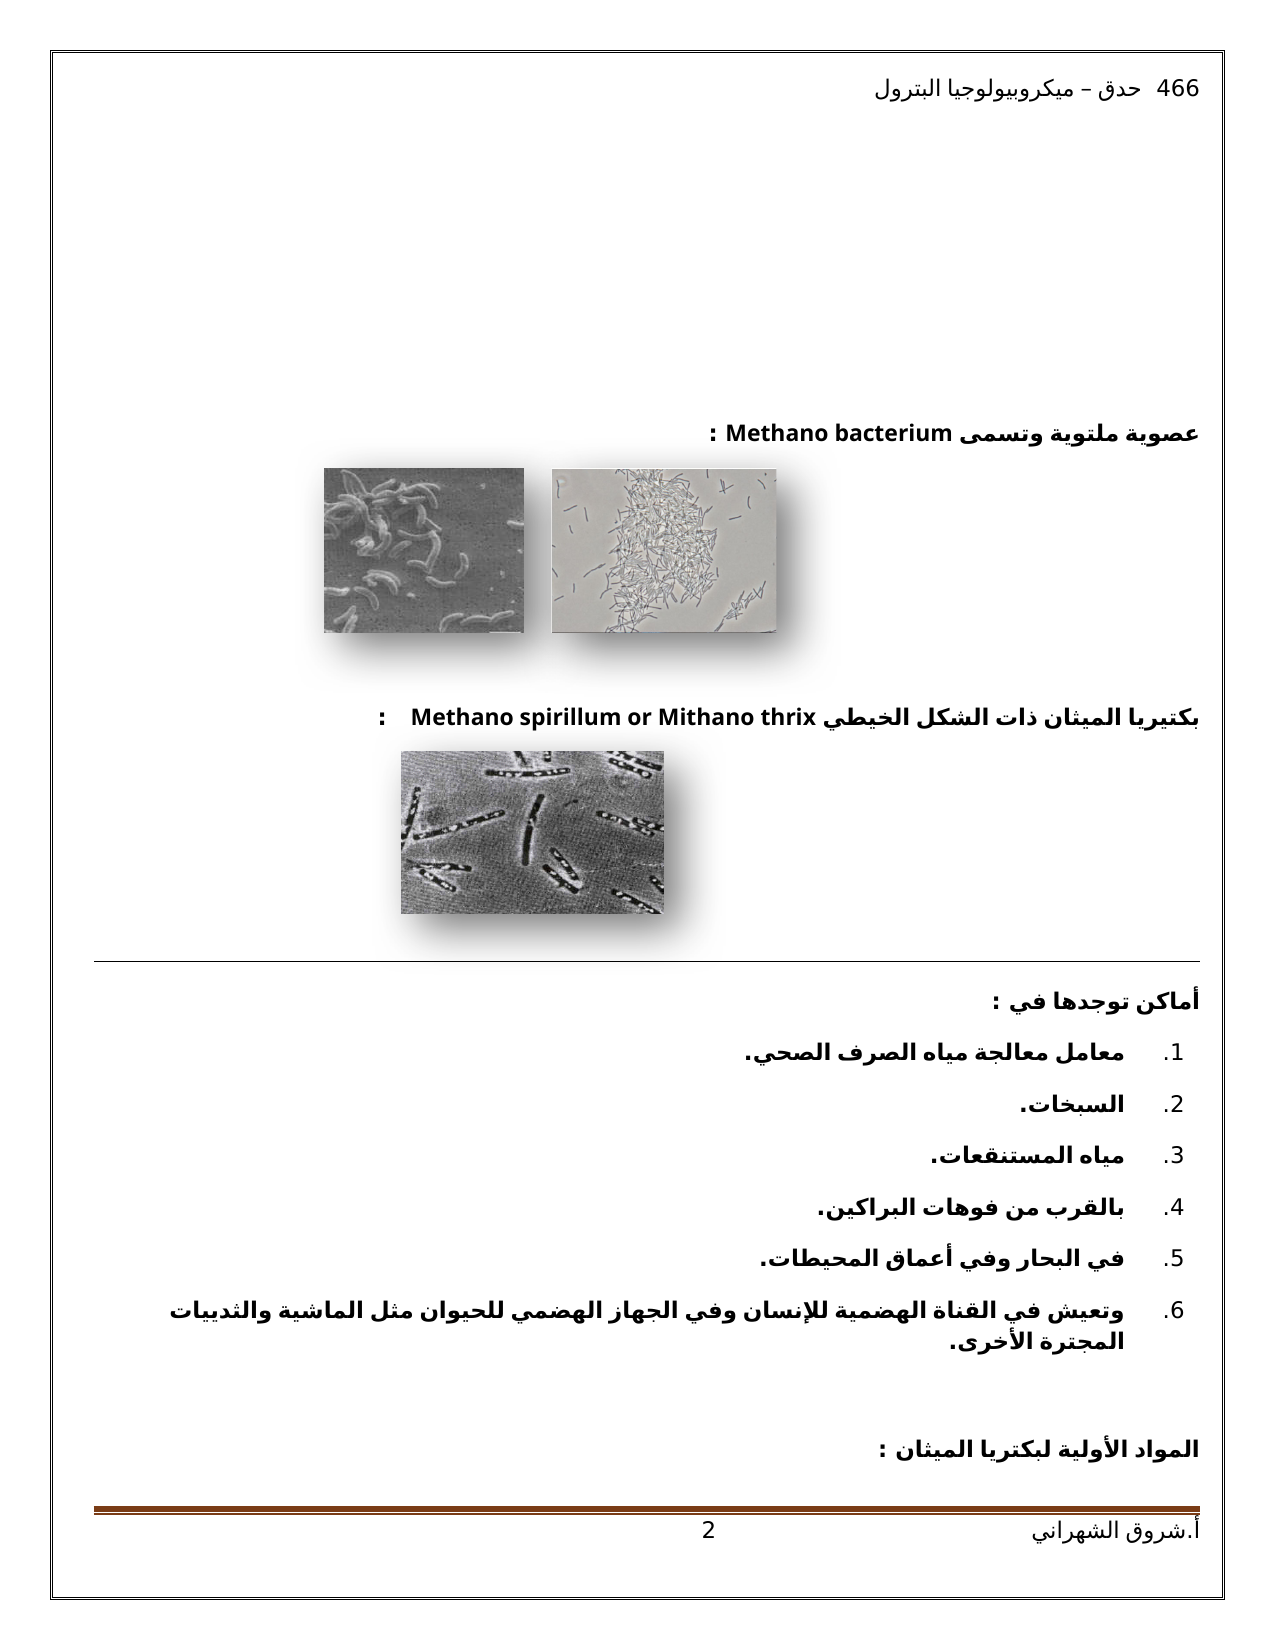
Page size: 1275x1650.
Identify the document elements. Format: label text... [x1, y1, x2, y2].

list معامل معالجة مياه الصرف الصحي. [94, 1039, 1162, 1066]
picture [399, 742, 664, 914]
list السبخات. [94, 1091, 1162, 1118]
list وتعيش في القناة الهضمية للإنسان وفي الجهاز الهضمي للحيوان مثل الماشية والثدييات المجترة الأخرى. [94, 1297, 1162, 1354]
picture [324, 468, 524, 633]
picture [551, 468, 777, 633]
text المواد الأولية لبكتريا الميثان : [94, 1436, 1200, 1463]
list في البحار وفي أعماق المحيطات. [94, 1246, 1162, 1272]
text عصوية ملتوية وتسمى Methano bacterium : [94, 417, 1200, 448]
list مياه المستنقعات. [94, 1142, 1162, 1169]
text بكتيريا الميثان ذات الشكل الخيطي Methano spirillum or Mithano thrix : [94, 701, 1200, 732]
text أماكن توجدها في : [94, 988, 1200, 1014]
list بالقرب من فوهات البراكين. [94, 1194, 1162, 1221]
